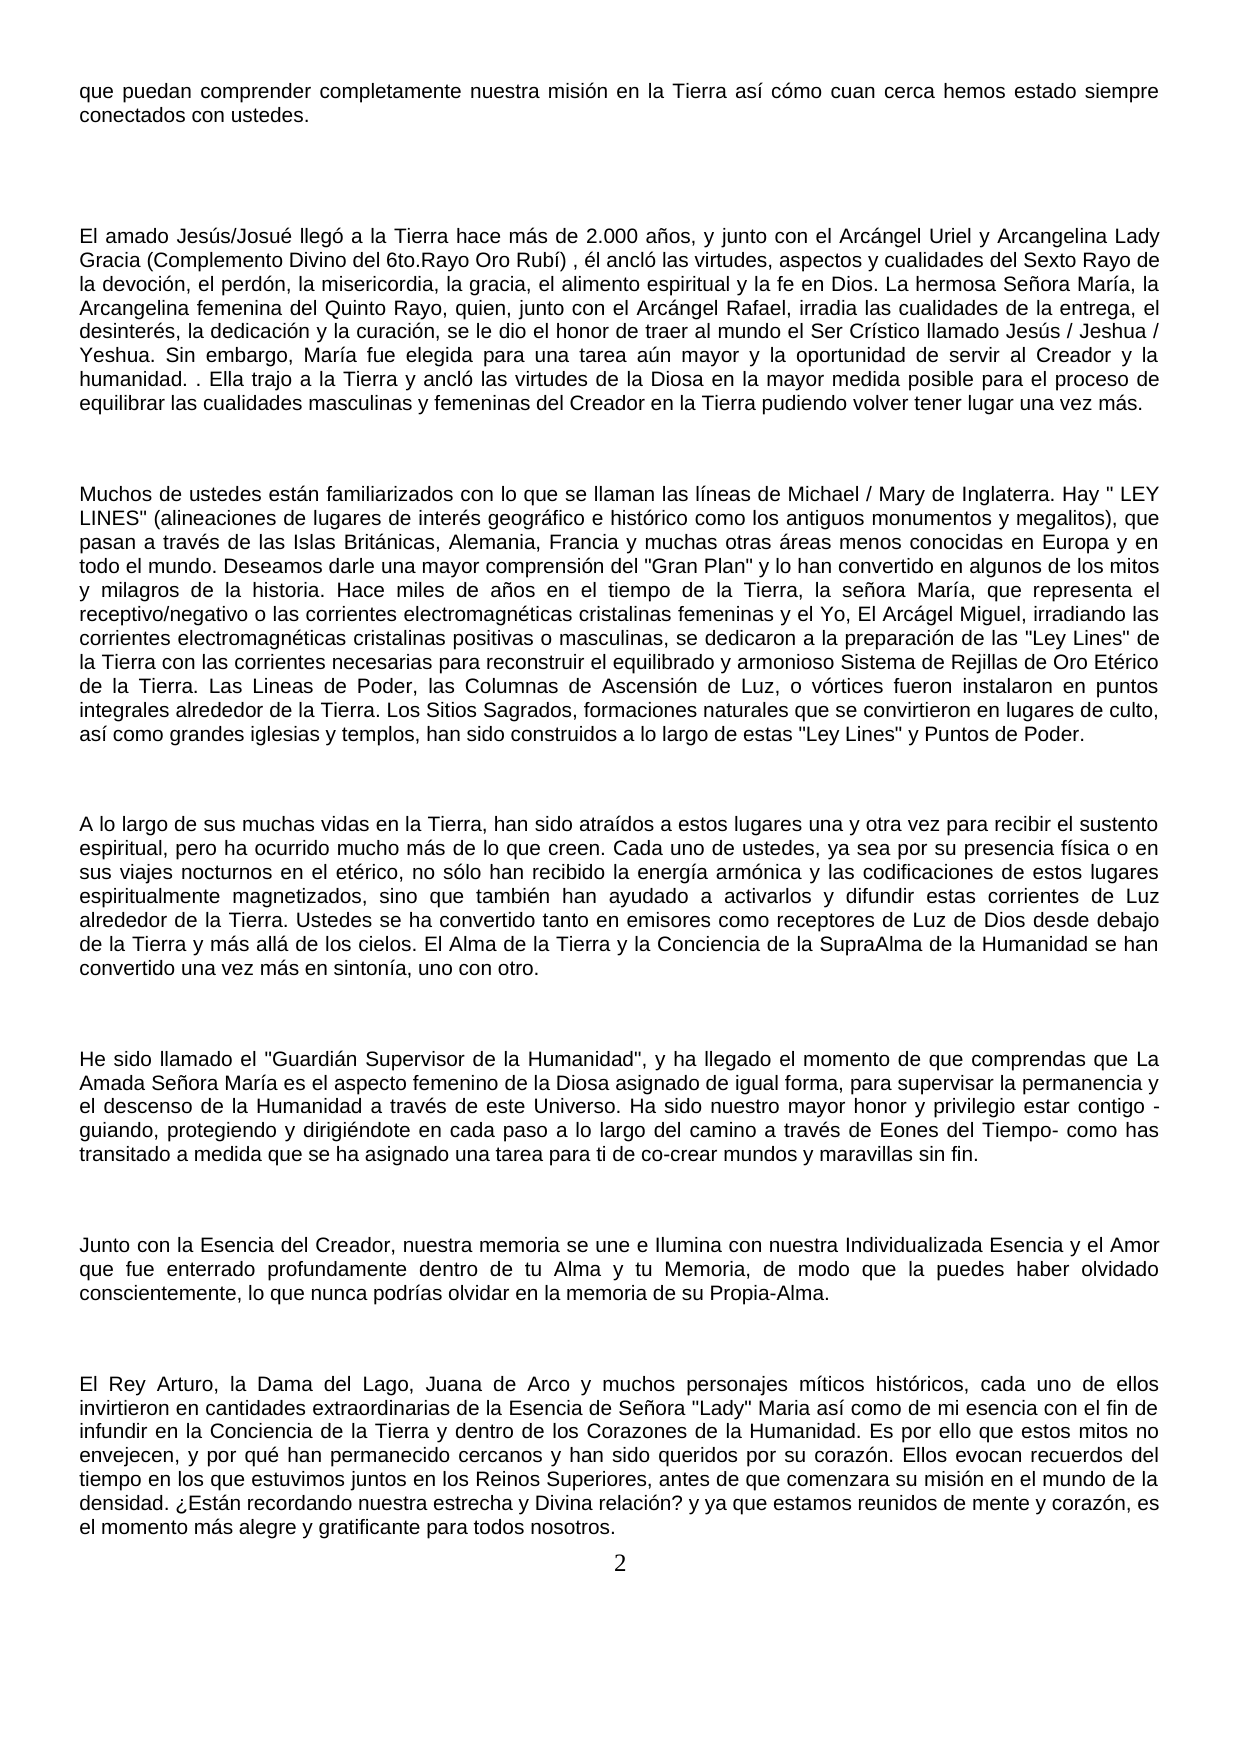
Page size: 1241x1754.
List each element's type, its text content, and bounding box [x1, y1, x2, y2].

text El Rey Arturo, la Dama del Lago, Juana de Arco y muchos personajes míticos históricos, cada uno de ellos invirtieron en cantidades extraordinarias de la Esencia de Señora "Lady" Maria así como de mi esencia con el fin de infundir en la Conciencia de la Tierra y dentro de los Corazones de la Humanidad. Es por ello que estos mitos no envejecen, y por qué han permanecido cercanos y han sido queridos por su corazón. Ellos evocan recuerdos del tiempo en los que estuvimos juntos en los Reinos Superiores, antes de que comenzara su misión en el mundo de la densidad. ¿Están recordando nuestra estrecha y Divina relación? y ya que estamos reunidos de mente y corazón, es el momento más alegre y gratificante para todos nosotros. [79, 1371, 1161, 1539]
text Junto con la Esencia del Creador, nuestra memoria se une e Ilumina con nuestra Individualizada Esencia y el Amor que fue enterrado profundamente dentro de tu Alma y tu Memoria, de modo que la puedes haber olvidado conscientemente, lo que nunca podrías olvidar en la memoria de su Propia-Alma. [79, 1233, 1161, 1305]
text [79, 79, 1161, 127]
text Muchos de ustedes están familiarizados con lo que se llaman las líneas de Michael / Mary de Inglaterra. Hay " LEY LINES" (alineaciones de lugares de interés geográfico e histórico como los antiguos monumentos y megalitos), que pasan a través de las Islas Británicas, Alemania, Francia y muchas otras áreas menos conocidas en Europa y en todo el mundo. Deseamos darle una mayor comprensión del "Gran Plan" y lo han convertido en algunos de los mitos y milagros de la historia. Hace miles de años en el tiempo de la Tierra, la señora María, que representa el receptivo/negativo o las corrientes electromagnéticas cristalinas femeninas y el Yo, El Arcágel Miguel, irradiando las corrientes electromagnéticas cristalinas positivas o masculinas, se dedicaron a la preparación de las "Ley Lines" de la Tierra con las corrientes necesarias para reconstruir el equilibrado y armonioso Sistema de Rejillas de Oro Etérico de la Tierra. Las Lineas de Poder, las Columnas de Ascensión de Luz, o vórtices fueron instalaron en puntos integrales alrededor de la Tierra. Los Sitios Sagrados, formaciones naturales que se convirtieron en lugares de culto, así como grandes iglesias y templos, han sido construidos a lo largo de estas "Ley Lines" y Puntos de Poder. [79, 482, 1161, 745]
text El amado Jesús/Josué llegó a la Tierra hace más de 2.000 años, y junto con el Arcángel Uriel y Arcangelina Lady Gracia (Complemento Divino del 6to.Rayo Oro Rubí) , él ancló las virtudes, aspectos y cualidades del Sexto Rayo de la devoción, el perdón, la misericordia, la gracia, el alimento espiritual y la fe en Dios. La hermosa Señora María, la Arcangelina femenina del Quinto Rayo, quien, junto con el Arcángel Rafael, irradia las cualidades de la entrega, el desinterés, la dedicación y la curación, se le dio el honor de traer al mundo el Ser Crístico llamado Jesús / Jeshua / Yeshua. Sin embargo, María fue elegida para una tarea aún mayor y la oportunidad de servir al Creador y la humanidad. . Ella trajo a la Tierra y ancló las virtudes de la Diosa en la mayor medida posible para el proceso de equilibrar las cualidades masculinas y femeninas del Creador en la Tierra pudiendo volver tener lugar una vez más. [79, 223, 1161, 415]
text He sido llamado el "Guardián Supervisor de la Humanidad", y ha llegado el momento de que comprendas que La Amada Señora María es el aspecto femenino de la Diosa asignado de igual forma, para supervisar la permanencia y el descenso de la Humanidad a través de este Universo. Ha sido nuestro mayor honor y privilegio estar contigo -guiando, protegiendo y dirigiéndote en cada paso a lo largo del camino a través de Eones del Tiempo- como has transitado a medida que se ha asignado una tarea para ti de co-crear mundos y maravillas sin fin. [79, 1046, 1161, 1166]
text A lo largo de sus muchas vidas en la Tierra, han sido atraídos a estos lugares una y otra vez para recibir el sustento espiritual, pero ha ocurrido mucho más de lo que creen. Cada uno de ustedes, ya sea por su presencia física o en sus viajes nocturnos en el etérico, no sólo han recibido la energía armónica y las codificaciones de estos lugares espiritualmente magnetizados, sino que también han ayudado a activarlos y difundir estas corrientes de Luz alrededor de la Tierra. Ustedes se ha convertido tanto en emisores como receptores de Luz de Dios desde debajo de la Tierra y más allá de los cielos. El Alma de la Tierra y la Conciencia de la SupraAlma de la Humanidad se han convertido una vez más en sintonía, uno con otro. [79, 812, 1161, 980]
